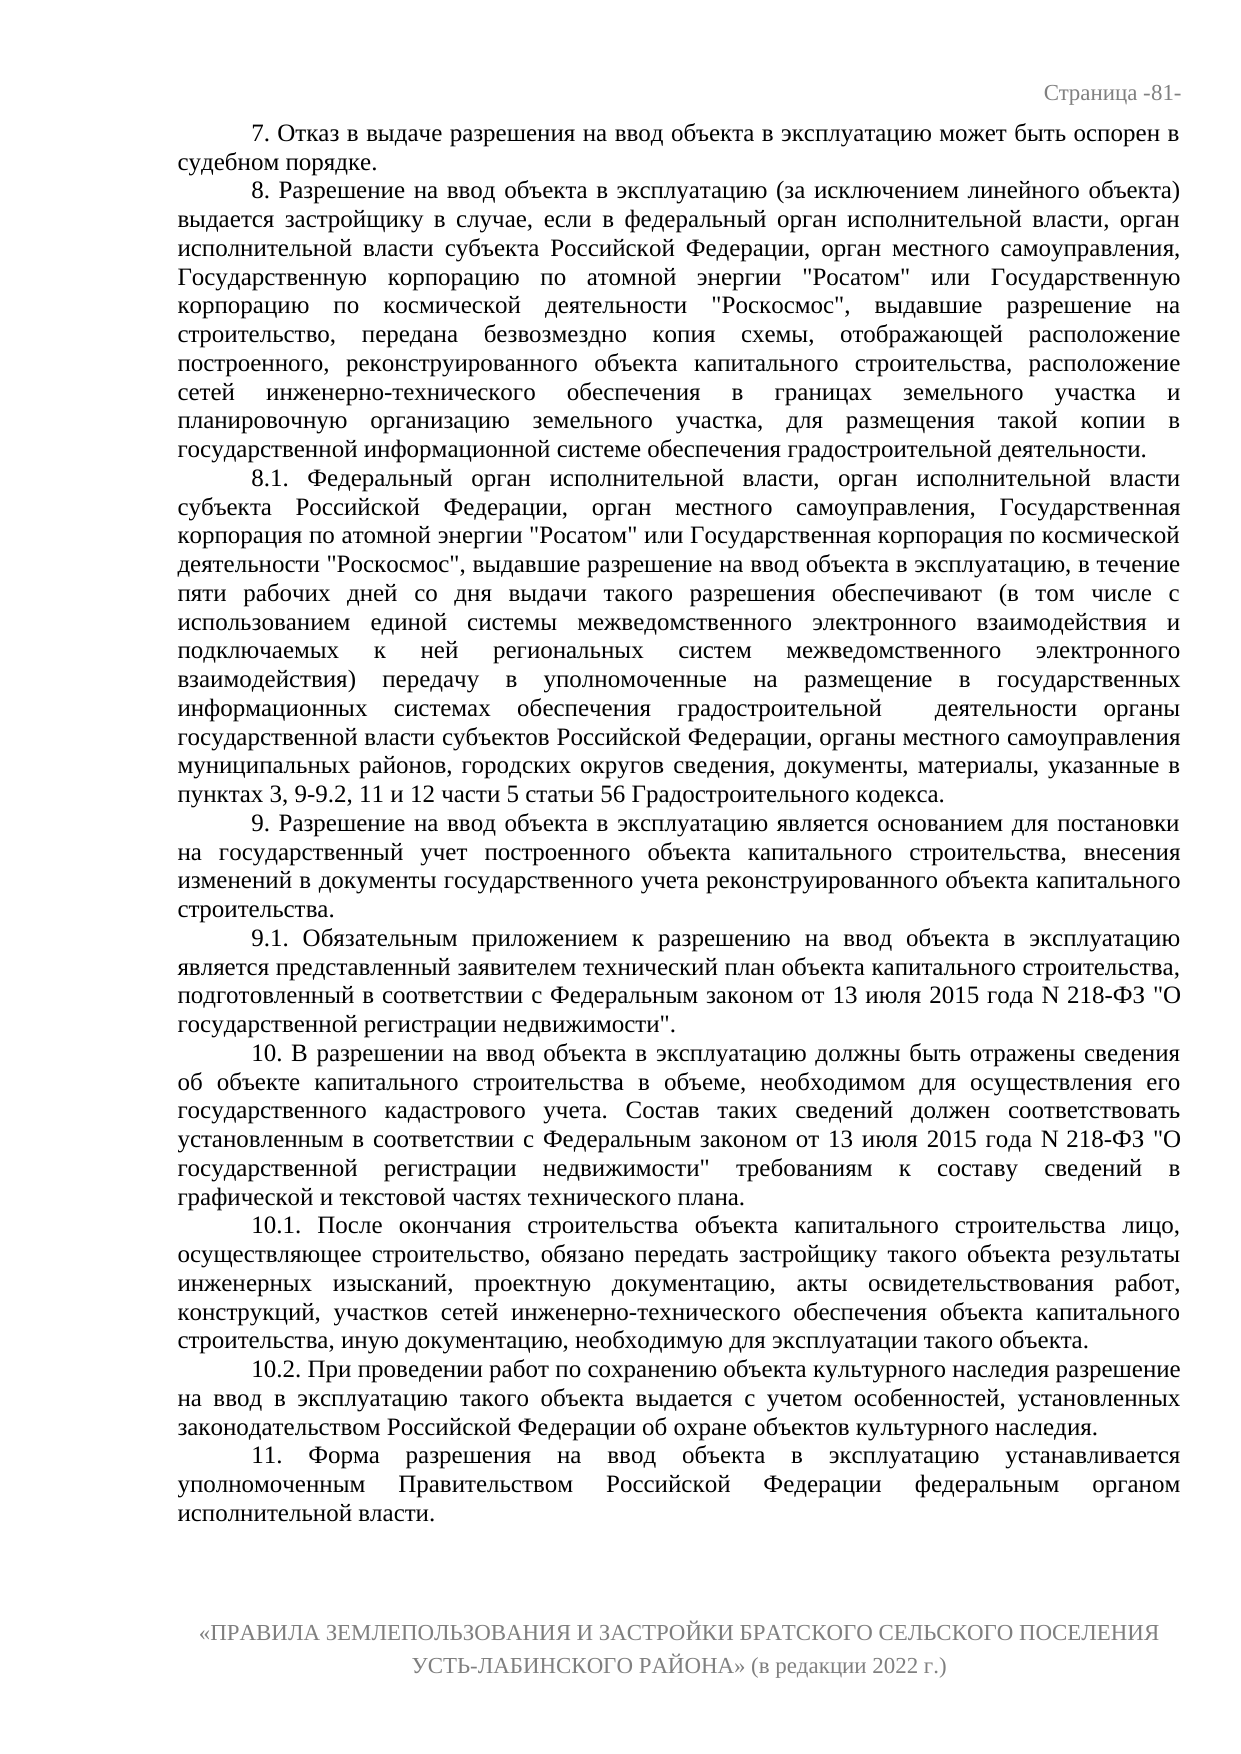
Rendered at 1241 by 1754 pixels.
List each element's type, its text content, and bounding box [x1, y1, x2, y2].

text 8. Разрешение на ввод объекта в эксплуатацию (за исключением линейного объекта) выдается застройщику в случае, если в федеральный орган исполнительной власти, орган исполнительной власти субъекта Российской Федерации, орган местного самоуправления, Государственную корпорацию по атомной энергии "Росатом" или Государственную корпорацию по космической деятельности "Роскосмос", выдавшие разрешение на строительство, передана безвозмездно копия схемы, отображающей расположение построенного, реконструированного объекта капитального строительства, расположение сетей инженерно-технического обеспечения в границах земельного участка и планировочную организацию земельного участка, для размещения такой копии в государственной информационной системе обеспечения градостроительной деятельности. [177, 176, 1181, 463]
text 11. Форма разрешения на ввод объекта в эксплуатацию устанавливается уполномоченным Правительством Российской Федерации федеральным органом исполнительной власти. [177, 1441, 1181, 1527]
text 10.2. При проведении работ по сохранению объекта культурного наследия разрешение на ввод в эксплуатацию такого объекта выдается с учетом особенностей, установленных законодательством Российской Федерации об охране объектов культурного наследия. [177, 1354, 1181, 1441]
text 10.1. После окончания строительства объекта капитального строительства лицо, осуществляющее строительство, обязано передать застройщику такого объекта результаты инженерных изысканий, проектную документацию, акты освидетельствования работ, конструкций, участков сетей инженерно-технического обеспечения объекта капитального строительства, иную документацию, необходимую для эксплуатации такого объекта. [177, 1211, 1181, 1354]
text 9. Разрешение на ввод объекта в эксплуатацию является основанием для постановки на государственный учет построенного объекта капитального строительства, внесения изменений в документы государственного учета реконструированного объекта капитального строительства. [177, 808, 1181, 923]
text 10. В разрешении на ввод объекта в эксплуатацию должны быть отражены сведения об объекте капитального строительства в объеме, необходимом для осуществления его государственного кадастрового учета. Состав таких сведений должен соответствовать установленным в соответствии с Федеральным законом от 13 июля 2015 года N 218-ФЗ "О государственной регистрации недвижимости" требованиям к составу сведений в графической и текстовой частях технического плана. [177, 1038, 1181, 1211]
text 9.1. Обязательным приложением к разрешению на ввод объекта в эксплуатацию является представленный заявителем технический план объекта капитального строительства, подготовленный в соответствии с Федеральным законом от 13 июля 2015 года N 218-ФЗ "О государственной регистрации недвижимости". [177, 923, 1181, 1038]
text 7. Отказ в выдаче разрешения на ввод объекта в эксплуатацию может быть оспорен в судебном порядке. [177, 118, 1181, 176]
text 8.1. Федеральный орган исполнительной власти, орган исполнительной власти субъекта Российской Федерации, орган местного самоуправления, Государственная корпорация по атомной энергии "Росатом" или Государственная корпорация по космической деятельности "Роскосмос", выдавшие разрешение на ввод объекта в эксплуатацию, в течение пяти рабочих дней со дня выдачи такого разрешения обеспечивают (в том числе с использованием единой системы межведомственного электронного взаимодействия и подключаемых к ней региональных систем межведомственного электронного взаимодействия) передачу в уполномоченные на размещение в государственных информационных системах обеспечения градостроительной деятельности органы государственной власти субъектов Российской Федерации, органы местного самоуправления муниципальных районов, городских округов сведения, документы, материалы, указанные в пунктах 3, 9-9.2, 11 и 12 части 5 статьи 56 Градостроительного кодекса. [177, 463, 1181, 808]
